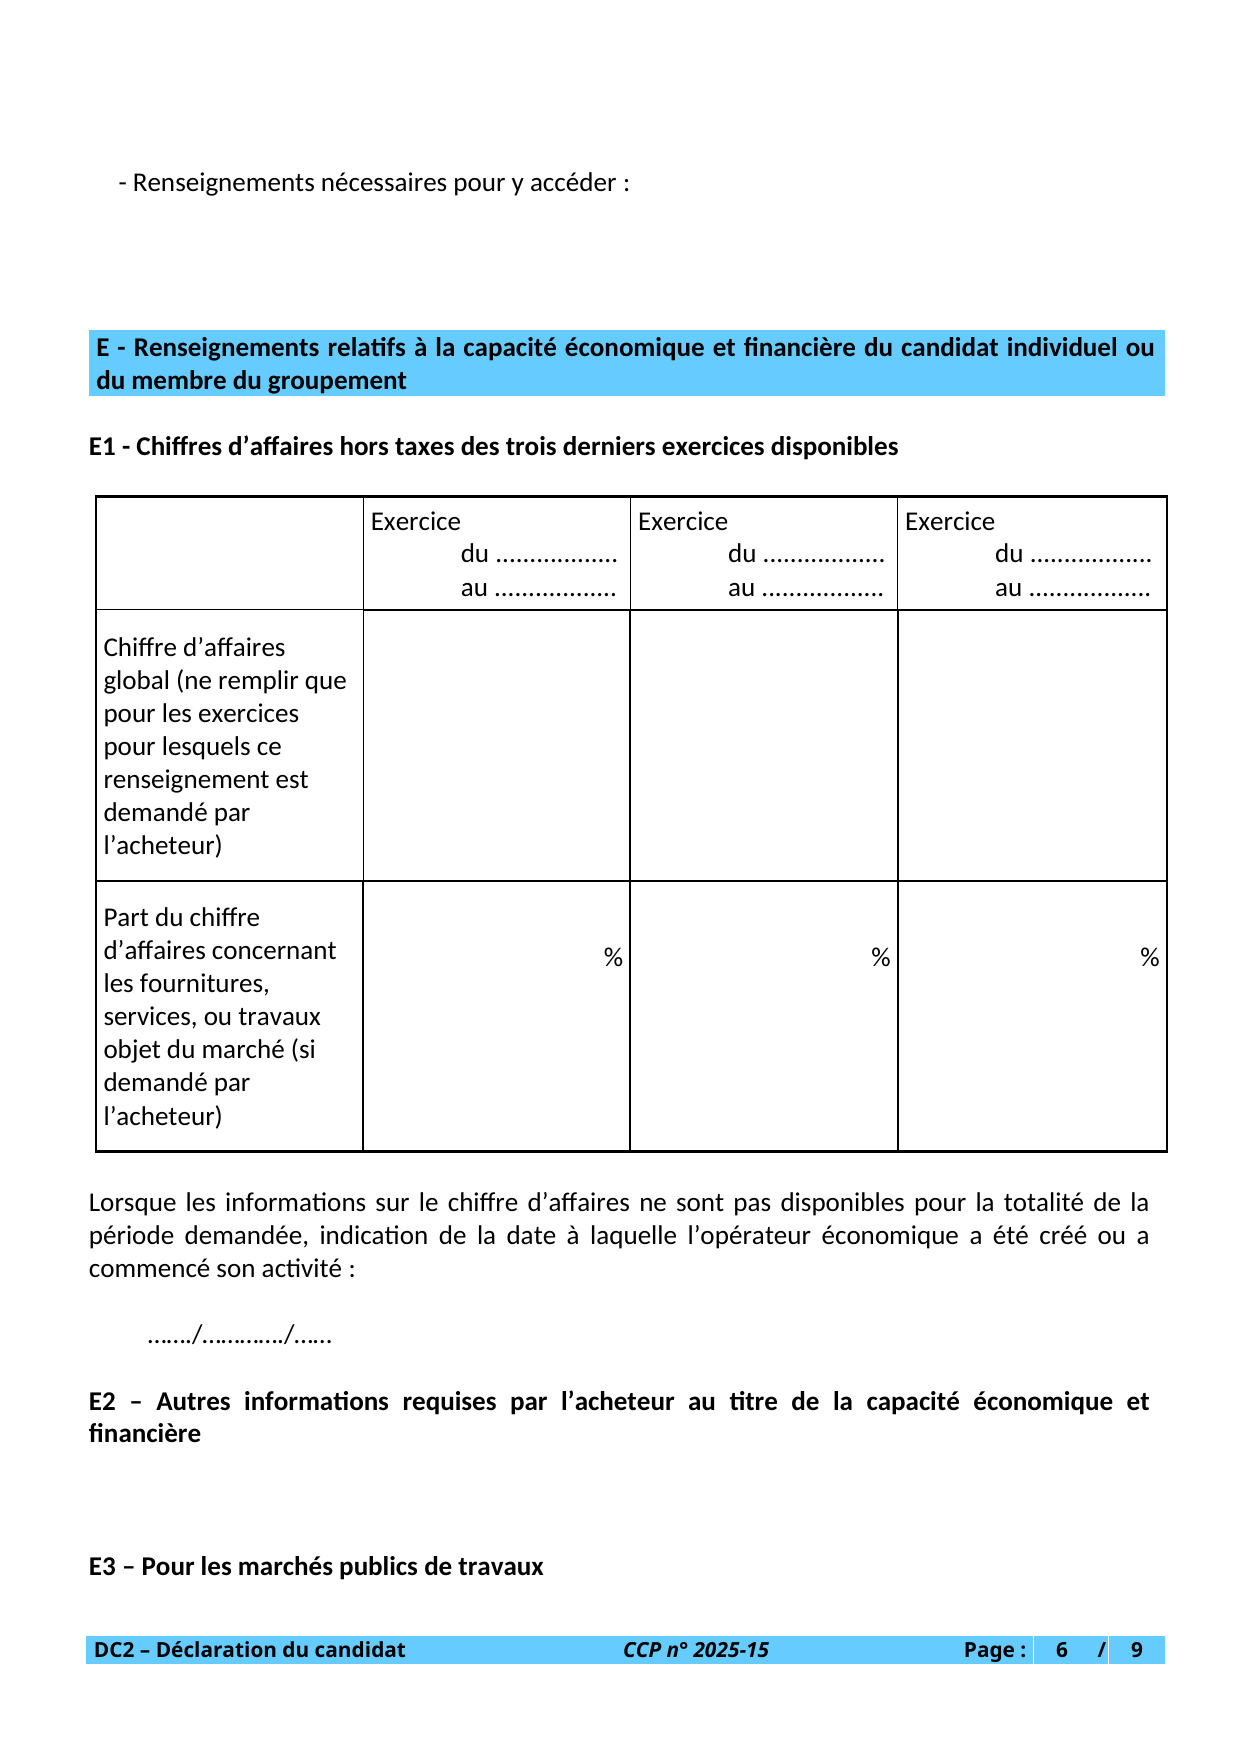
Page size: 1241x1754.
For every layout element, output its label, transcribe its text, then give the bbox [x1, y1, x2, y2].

table_cell % [364, 882, 629, 1150]
text E1 - Chiffres d’affaires hors taxes des trois derniers exercices disponibles [89, 429, 1152, 462]
table_cell % [631, 882, 897, 1150]
text ……./…………./…… [148, 1318, 1152, 1351]
table_header Exercice du .................. au .................. [898, 498, 1166, 609]
table_cell [899, 611, 1166, 880]
table_cell Chiffre d’affaires global (ne remplir que pour les exercices pour lesquels ce renseignement est demandé par l’acheteur) [97, 610, 363, 880]
table_cell [364, 611, 629, 880]
table_header E - Renseignements relatifs à la capacité économique et financière du candidat individuel ou du membre du groupement [89, 330, 1165, 396]
text Lorsque les informations sur le chiffre d’affaires ne sont pas disponibles pour la totalité de la période demandée, indication de la date à laquelle l’opérateur économique a été créé ou a commencé son activité : [89, 1186, 1152, 1284]
table_header Exercice du .................. au .................. [364, 498, 630, 609]
text - Renseignements nécessaires pour y accéder : [118, 165, 1152, 198]
table_cell [631, 611, 897, 880]
table_header [97, 498, 363, 609]
table_cell % [899, 882, 1166, 1150]
text E3 – Pour les marchés publics de travaux [89, 1549, 1152, 1582]
table_header Exercice du .................. au .................. [631, 498, 897, 609]
text E2 – Autres informations requises par l’acheteur au titre de la capacité économique et financière [89, 1384, 1152, 1450]
table_cell Part du chiffre d’affaires concernant les fournitures, services, ou travaux objet du marché (si demandé par l’acheteur) [97, 882, 362, 1150]
